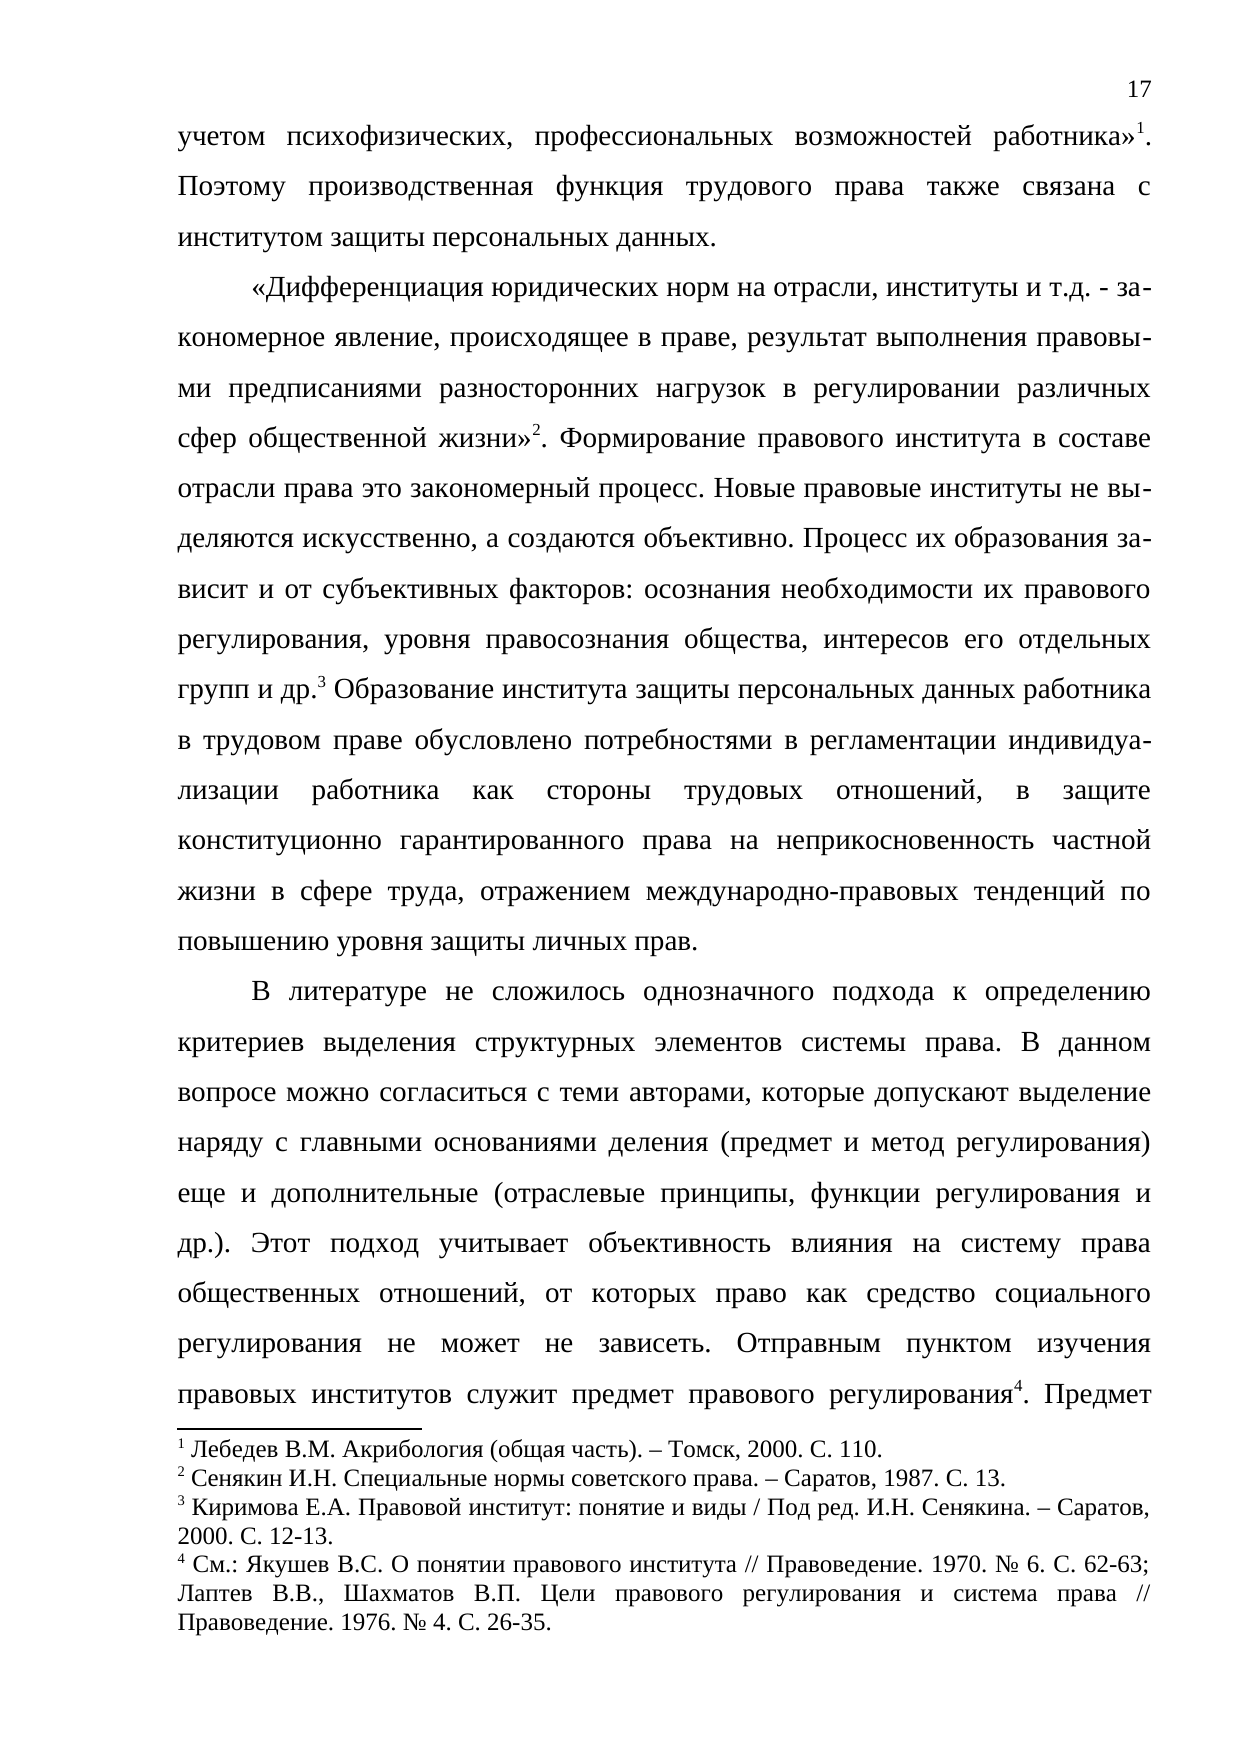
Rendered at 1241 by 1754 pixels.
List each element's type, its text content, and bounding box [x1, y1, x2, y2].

text «Дифференциация юридических норм на отрасли, институты и т.д. - закономерное явление, происходящее в праве, результат выполнения правовыми предписаниями разносторонних нагрузок в регулировании различных сфер общественной жизни». Формирование правового института в составе отрасли права это закономерный процесс. Новые правовые институты не выделяются искусственно, а создаются объективно. Процесс их образования зависит и от субъективных факторов: осознания необходимости их правового регулирования, уровня правосознания общества, интересов его отдельных групп и др. Образование института защиты персональных данных работника в трудовом праве обусловлено потребностями в регламентации индивидуализации работника как стороны трудовых отношений, в защите конституционно гарантированного права на неприкосновенность частной жизни в сфере труда, отражением международно-правовых тенденций по повышению уровня защиты личных прав. [177, 269, 1152, 957]
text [177, 973, 1152, 1409]
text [177, 118, 1152, 252]
